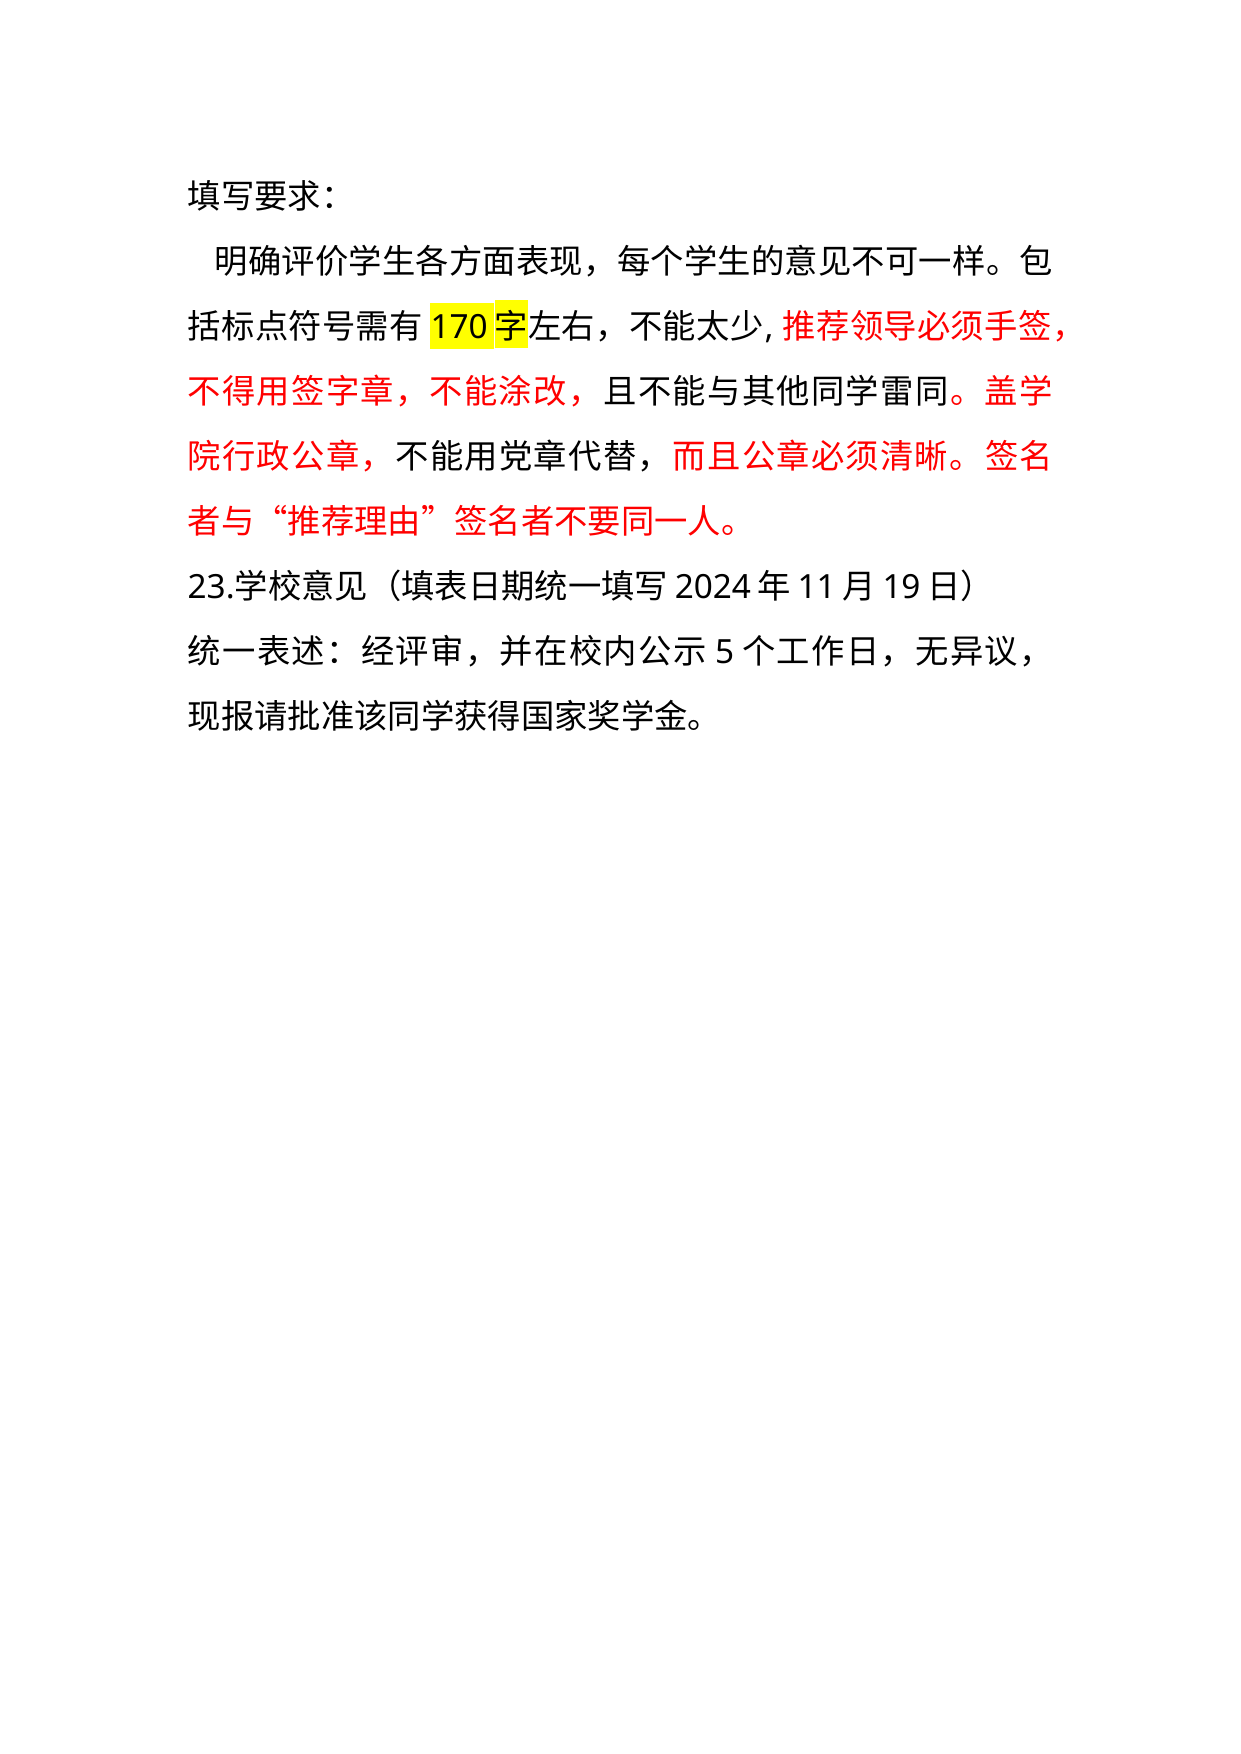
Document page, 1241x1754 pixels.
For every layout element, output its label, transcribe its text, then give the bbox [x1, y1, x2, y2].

text 统一表述：经评审，并在校内公示5个工作日，无异议，现报请批准该同学获得国家奖学金。 [187, 617, 1053, 747]
text 23.学校意见（填表日期统一填写2024年11月19日） [187, 552, 1053, 617]
text 填写要求： [187, 162, 1053, 227]
text 明确评价学生各方面表现，每个学生的意见不可一样。包括标点符号需有170字左右，不能太少, 推荐领导必须手签，不得用签字章，不能涂改，且不能与其他同学雷同。盖学院行政公章，不能用党章代替，而且公章必须清晰。签名者与“推荐理由”签名者不要同一人。 [187, 227, 1053, 552]
